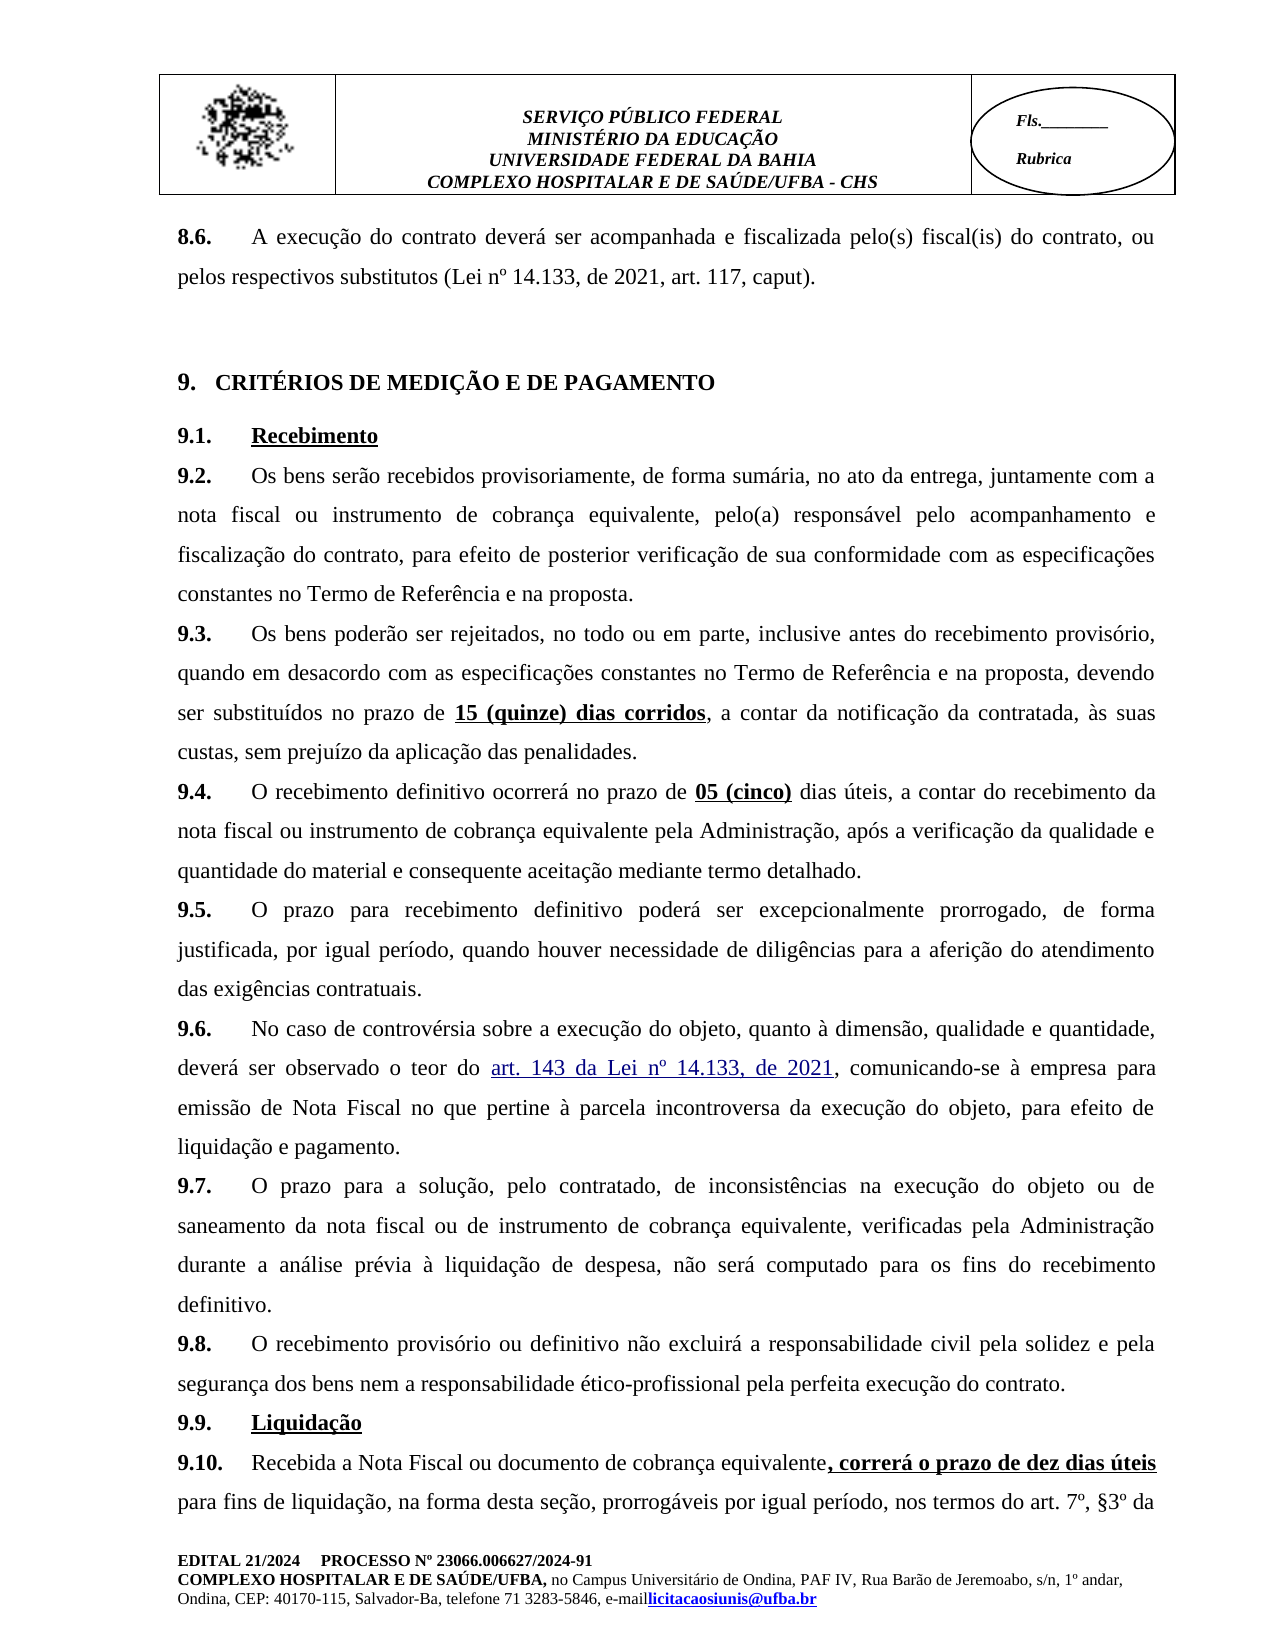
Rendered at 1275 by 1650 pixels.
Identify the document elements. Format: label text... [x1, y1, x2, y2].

list Os bens serão recebidos provisoriamente, de forma sumária, no ato da entrega, juntamente com a nota fiscal ou instrumento de cobrança equivalente, pelo(a) responsável pelo acompanhamento e fiscalização do contrato, para efeito de posterior verificação de sua conformidade com as especificações constantes no Termo de Referência e na proposta. [177, 462, 1157, 607]
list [177, 1449, 1157, 1515]
list O recebimento provisório ou definitivo não excluirá a responsabilidade civil pela solidez e pela segurança dos bens nem a responsabilidade ético-profissional pela perfeita execução do contrato. [177, 1331, 1157, 1396]
list Liquidação [177, 1409, 1157, 1436]
list O prazo para a solução, pelo contratado, de inconsistências na execução do objeto ou de saneamento da nota fiscal ou de instrumento de cobrança equivalente, verificadas pela Administração durante a análise prévia à liquidação de despesa, não será computado para os fins do recebimento definitivo. [177, 1173, 1157, 1317]
list CRITÉRIOS DE MEDIÇÃO E DE PAGAMENTO [177, 367, 1157, 396]
list Recebimento [177, 422, 1157, 449]
list No caso de controvérsia sobre a execução do objeto, quanto à dimensão, qualidade e quantidade, deverá ser observado o teor do art. 143 da Lei nº 14.133, de 2021, comunicando-se à empresa para emissão de Nota Fiscal no que pertine à parcela incontroversa da execução do objeto, para efeito de liquidação e pagamento. [177, 1015, 1157, 1159]
list A execução do contrato deverá ser acompanhada e fiscalizada pelo(s) fiscal(is) do contrato, ou pelos respectivos substitutos (Lei nº 14.133, de 2021, art. 117, caput). [177, 223, 1157, 289]
list O recebimento definitivo ocorrerá no prazo de 05 (cinco) dias úteis, a contar do recebimento da nota fiscal ou instrumento de cobrança equivalente pela Administração, após a verificação da qualidade e quantidade do material e consequente aceitação mediante termo detalhado. [177, 778, 1157, 883]
list O prazo para recebimento definitivo poderá ser excepcionalmente prorrogado, de forma justificada, por igual período, quando houver necessidade de diligências para a aferição do atendimento das exigências contratuais. [177, 896, 1157, 1002]
list Os bens poderão ser rejeitados, no todo ou em parte, inclusive antes do recebimento provisório, quando em desacordo com as especificações constantes no Termo de Referência e na proposta, devendo ser substituídos no prazo de 15 (quinze) dias corridos, a contar da notificação da contratada, às suas custas, sem prejuízo da aplicação das penalidades. [177, 620, 1157, 765]
